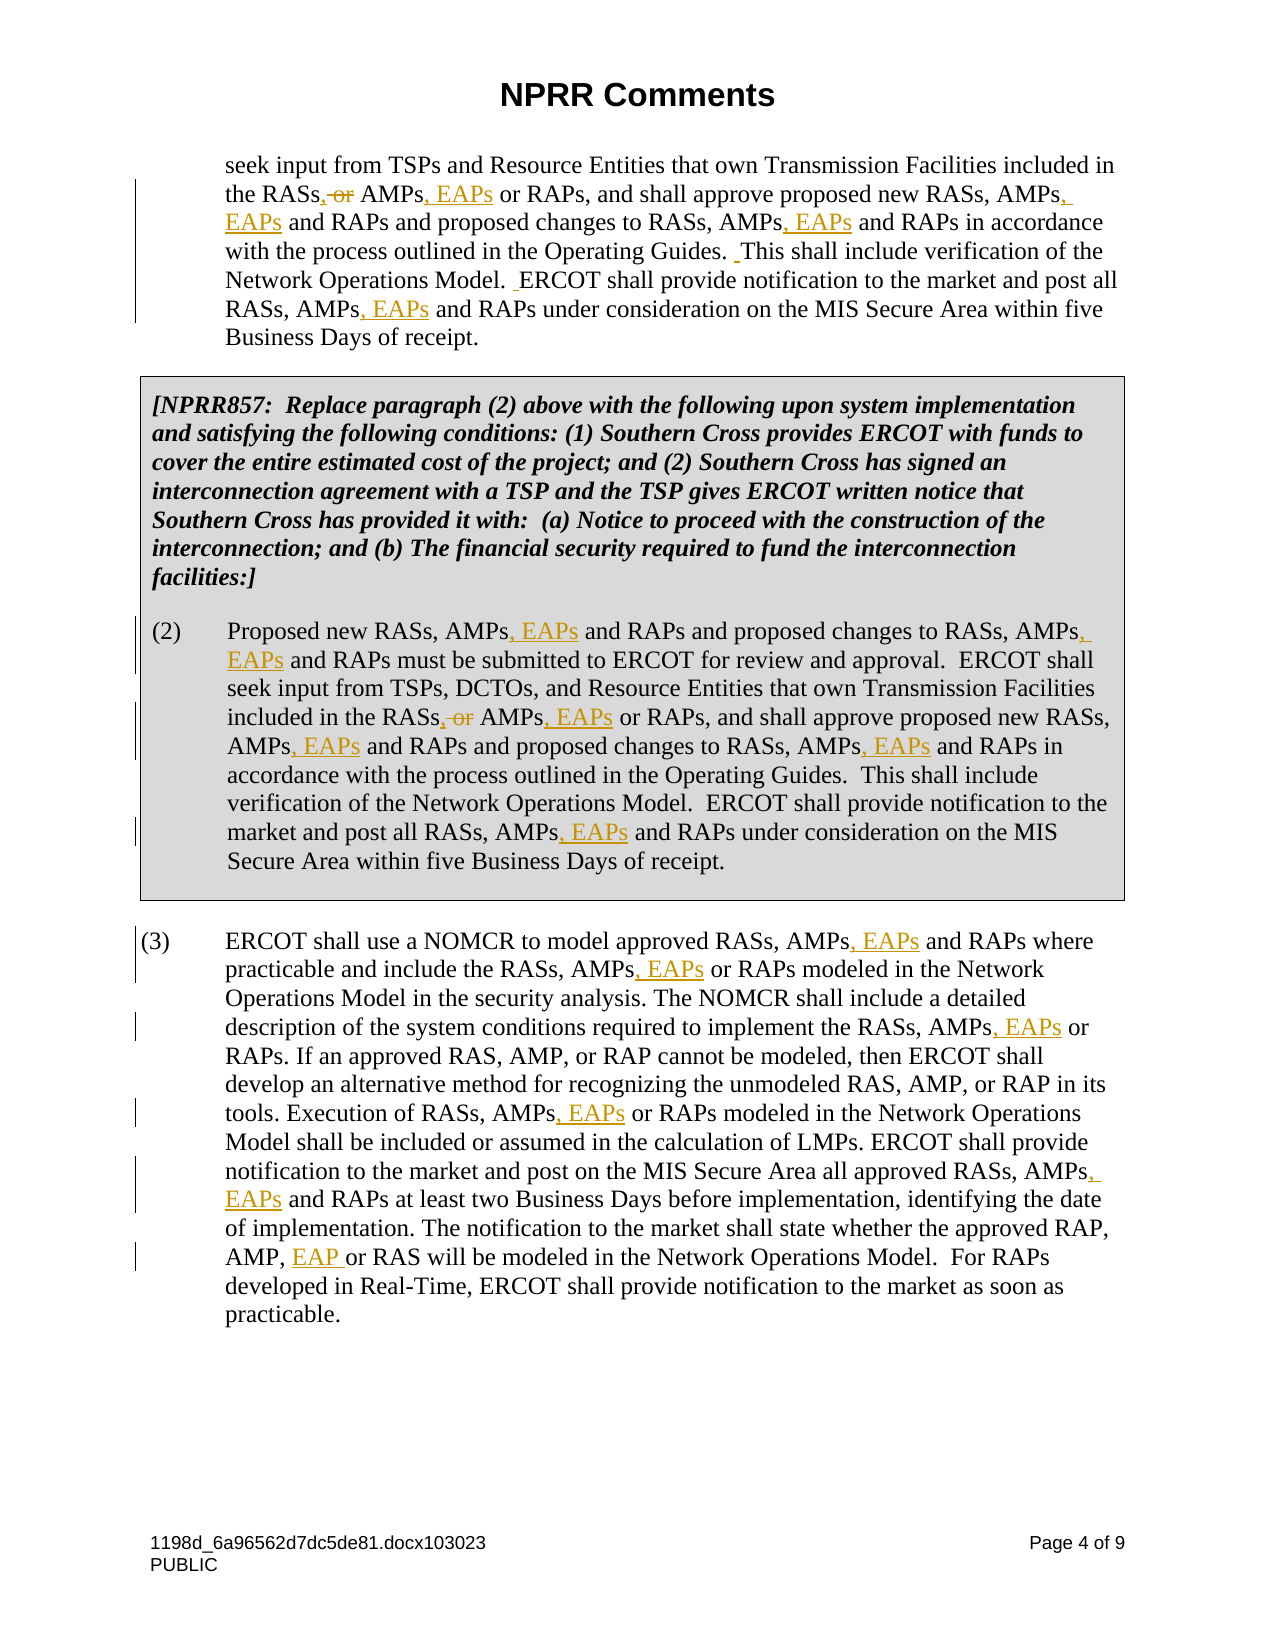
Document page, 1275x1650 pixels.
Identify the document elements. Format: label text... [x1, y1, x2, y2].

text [150, 150, 1125, 351]
text (3) ERCOT shall use a NOMCR to model approved RASs, AMPs and RAPs where practicable and include the RASs, AMPs or RAPs modeled in the Network Operations Model in the security analysis. The NOMCR shall include a detailed description of the system conditions required to implement the RASs, AMPs or RAPs. If an approved RAS, AMP, or RAP cannot be modeled, then ERCOT shall develop an alternative method for recognizing the unmodeled RAS, AMP, or RAP in its tools. Execution of RASs, AMPs or RAPs modeled in the Network Operations Model shall be included or assumed in the calculation of LMPs. ERCOT shall provide notification to the market and post on the MIS Secure Area all approved RASs, AMPs and RAPs at least two Business Days before implementation, identifying the date of implementation. The notification to the market shall state whether the approved RAP, AMP, or RAS will be modeled in the Network Operations Model. For RAPs developed in Real-Time, ERCOT shall provide notification to the market as soon as practicable. [141, 926, 1125, 1328]
table_header [NPRR857: Replace paragraph (2) above with the following upon system implementation and satisfying the following conditions: (1) Southern Cross provides ERCOT with funds to cover the entire estimated cost of the project; and (2) Southern Cross has signed an interconnection agreement with a TSP and the TSP gives ERCOT written notice that Southern Cross has provided it with: (a) Notice to proceed with the construction of the interconnection; and (b) The financial security required to fund the interconnection facilities:] (2) Proposed new RASs, AMPs and RAPs and proposed changes to RASs, AMPs and RAPs must be submitted to ERCOT for review and approval. ERCOT shall seek input from TSPs, DCTOs, and Resource Entities that own Transmission Facilities included in the RASs AMPs or RAPs, and shall approve proposed new RASs, AMPs and RAPs and proposed changes to RASs, AMPs and RAPs in accordance with the process outlined in the Operating Guides. This shall include verification of the Network Operations Model. ERCOT shall provide notification to the market and post all RASs, AMPs and RAPs under consideration on the MIS Secure Area within five Business Days of receipt. [141, 377, 1124, 900]
